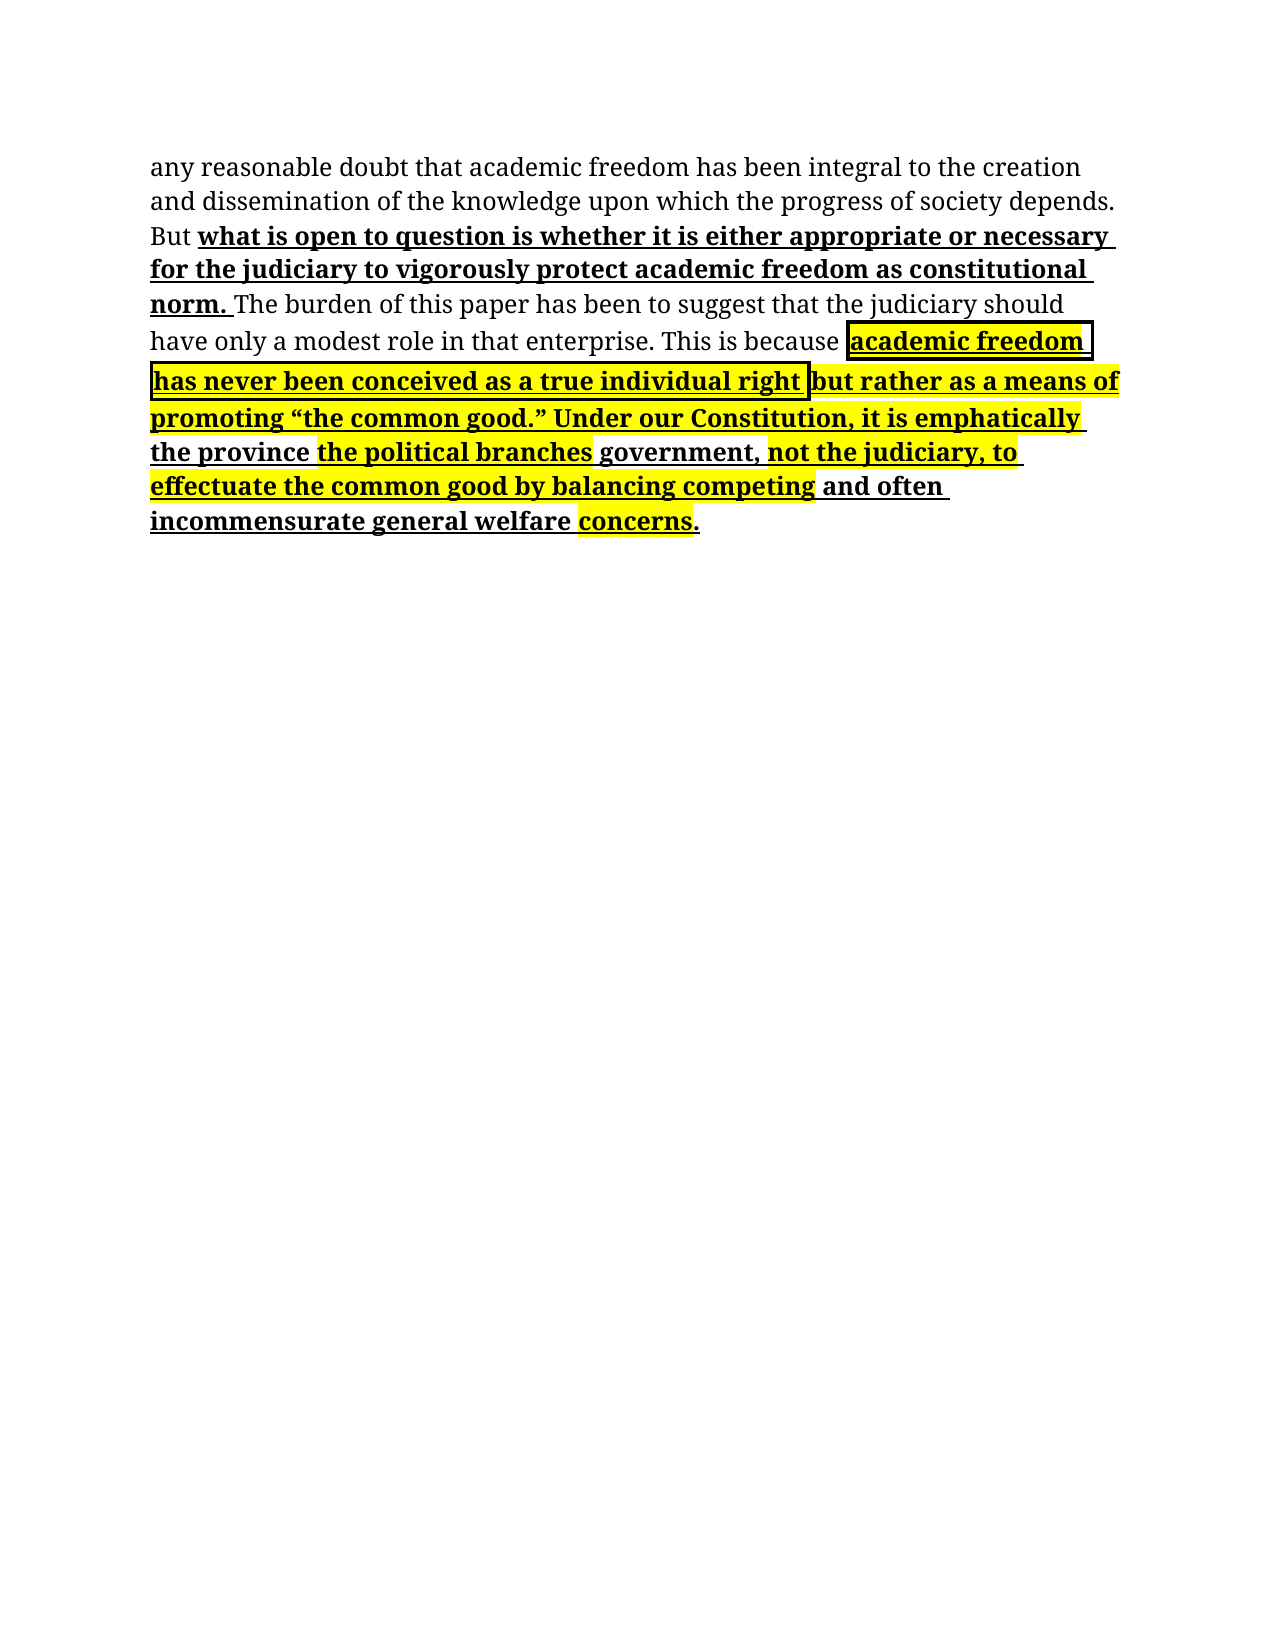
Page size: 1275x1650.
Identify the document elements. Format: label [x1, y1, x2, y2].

text [150, 150, 1125, 537]
